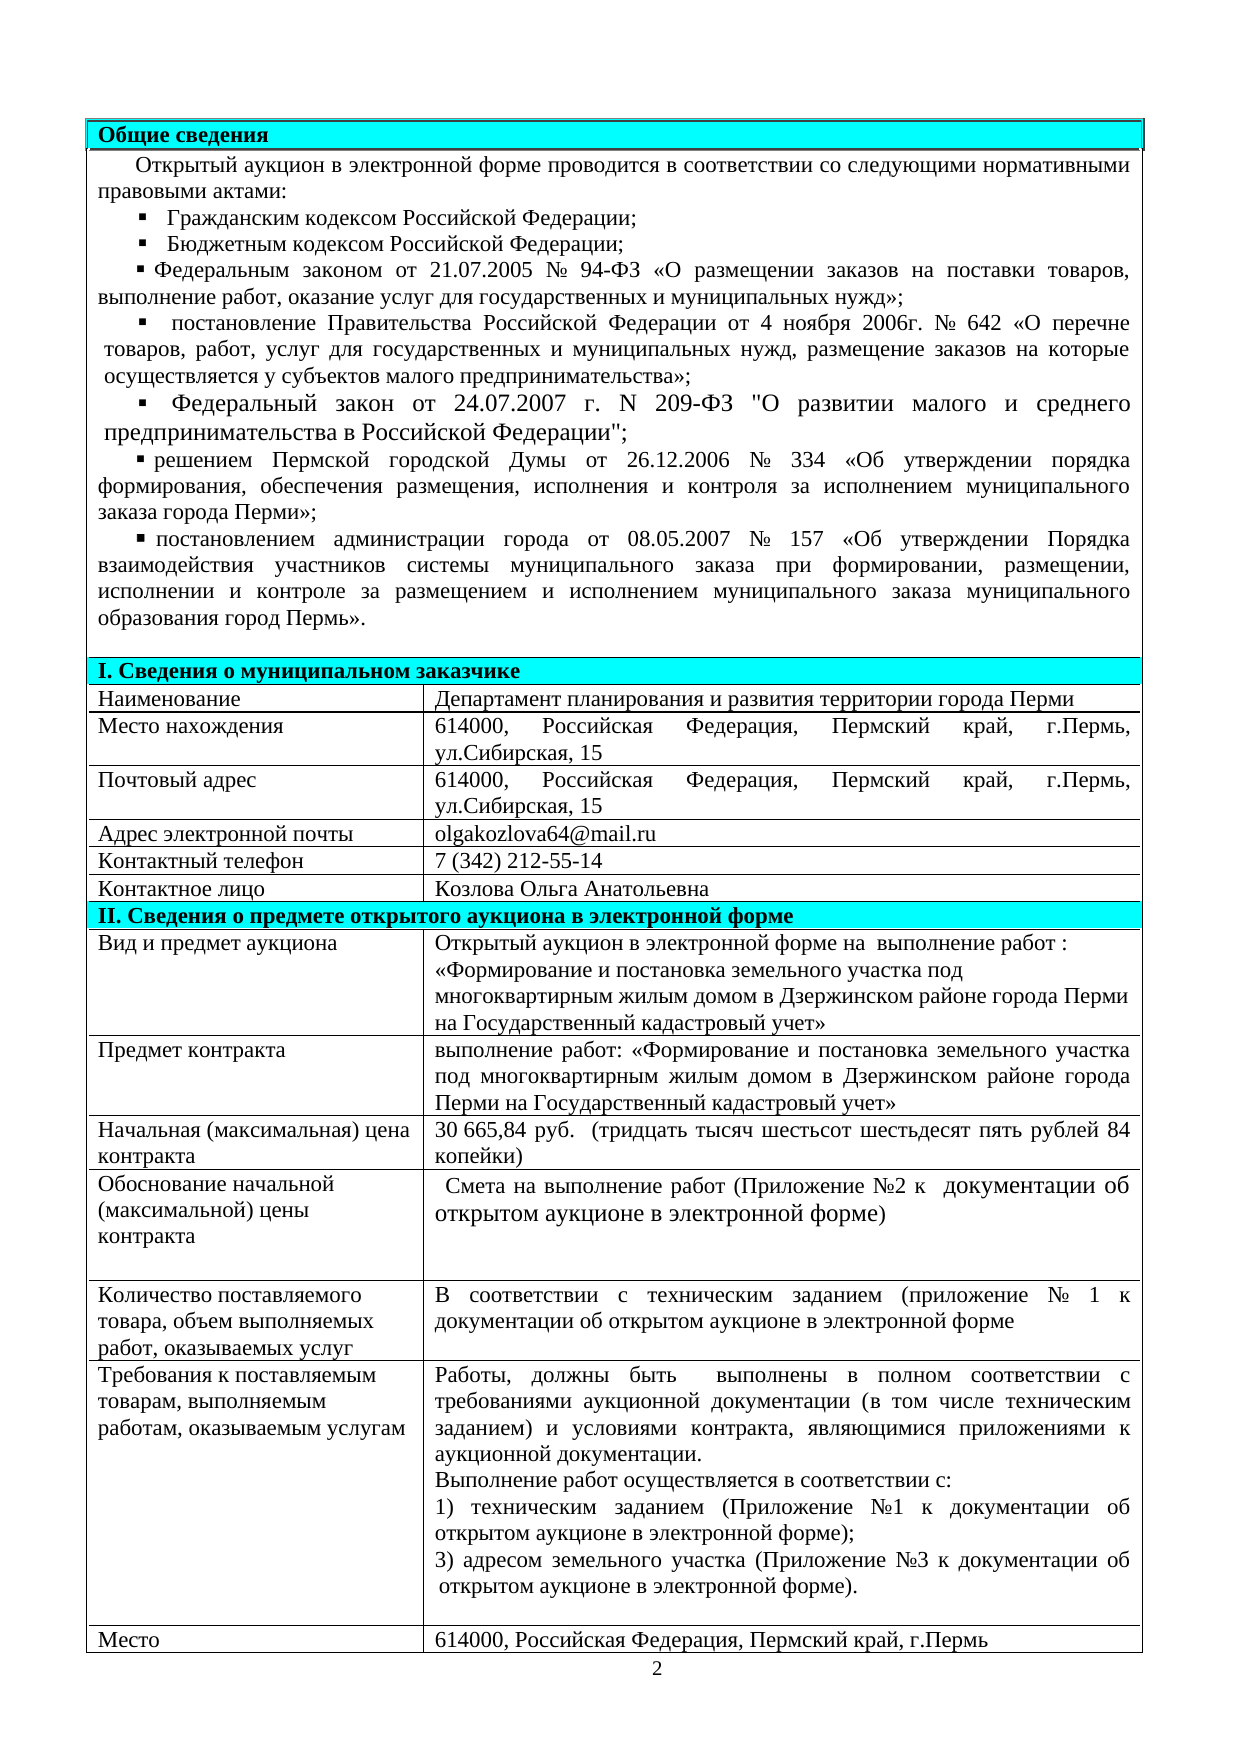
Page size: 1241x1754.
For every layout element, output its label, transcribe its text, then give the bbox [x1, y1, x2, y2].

table_header Общие сведения [88, 122, 1141, 148]
table_cell Сведения о муниципальном заказчике [87, 657, 1142, 684]
table_cell Контактное лицо [87, 874, 423, 901]
table_cell 614000, Российская Федерация, Пермский край, г.Пермь, ул.Сибирская, 15 [424, 711, 1142, 765]
table_cell Департамент планирования и развития территории города Перми [424, 684, 1142, 711]
table_cell В соответствии с техническим заданием (приложение № 1 к документации об открытом аукционе в электронной форме [424, 1280, 1142, 1360]
table_cell Количество поставляемого товара, объем выполняемых работ, оказываемых услуг [87, 1280, 423, 1360]
table_cell Адрес электронной почты [87, 819, 423, 846]
table_cell Вид и предмет аукциона [87, 929, 423, 1035]
table_cell 7 (342) 212-55-14 [424, 846, 1142, 874]
table_cell Наименование [87, 684, 423, 711]
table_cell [87, 1625, 423, 1652]
table_cell Начальная (максимальная) цена контракта [87, 1115, 423, 1169]
table_cell II. Сведения о предмете открытого аукциона в электронной форме [87, 901, 1142, 928]
table_cell Открытый аукцион в электронной форме проводится в соответствии со следующими нормативными правовыми актами: Гражданским кодексом Российской Федерации; Бюджетным кодексом Российской Федерации; Федеральным законом от 21.07.2005 № 94-ФЗ «О размещении заказов на поставки товаров, выполнение работ, оказание услуг для государственных и муниципальных нужд»; постановление Правительства Российской Федерации от 4 ноября 2006г. № 642 «О перечне товаров, работ, услуг для государственных и муниципальных нужд, размещение заказов на которые осуществляется у субъектов малого предпринимательства»; Федеральный закон от 24.07.2007 г. N 209-ФЗ "О развитии малого и среднего предпринимательства в Российской Федерации"; решением Пермской городской Думы от 26.12.2006 № 334 «Об утверждении порядка формирования, обеспечения размещения, исполнения и контроля за исполнением муниципального заказа города Перми»; постановлением администрации города от 08.05.2007 № 157 «Об утверждении Порядка взаимодействия участников системы муниципального заказа при формировании, размещении, исполнении и контроле за размещением и исполнением муниципального заказа муниципального образования город Пермь». [87, 148, 1142, 657]
table_cell Работы, должны быть выполнены в полном соответствии с требованиями аукционной документации (в том числе техническим заданием) и условиями контракта, являющимися приложениями к аукционной документации. Выполнение работ осуществляется в соответствии с: 1) техническим заданием (Приложение №1 к документации об открытом аукционе в электронной форме); 3) адресом земельного участка (Приложение №3 к документации об открытом аукционе в электронной форме). [424, 1360, 1142, 1625]
table_cell Предмет контракта [87, 1035, 423, 1115]
table_cell Обоснование начальной (максимальной) цены контракта [87, 1169, 423, 1280]
table_cell выполнение работ: «Формирование и постановка земельного участка под многоквартирным жилым домом в Дзержинском районе города Перми на Государственный кадастровый учет» [424, 1035, 1142, 1115]
table_cell Почтовый адрес [87, 765, 423, 819]
table_cell 614000, Российская Федерация, Пермский край, г.Пермь, ул.Сибирская, 15 [424, 765, 1142, 819]
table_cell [424, 1625, 1142, 1652]
table_cell Требования к поставляемым товарам, выполняемым работам, оказываемым услугам [87, 1360, 423, 1625]
table_cell Козлова Ольга Анатольевна [424, 874, 1142, 901]
table_cell Открытый аукцион в электронной форме на выполнение работ : «Формирование и постановка земельного участка под многоквартирным жилым домом в Дзержинском районе города Перми на Государственный кадастровый учет» [424, 929, 1142, 1035]
table_cell Контактный телефон [87, 846, 423, 874]
table_cell [424, 819, 1142, 846]
table_cell Место нахождения [87, 711, 423, 765]
table_cell Смета на выполнение работ (Приложение №2 к документации об открытом аукционе в электронной форме) [424, 1169, 1142, 1280]
table_cell 30 665,84 руб. (тридцать тысяч шестьсот шестьдесят пять рублей 84 копейки) [424, 1115, 1142, 1169]
